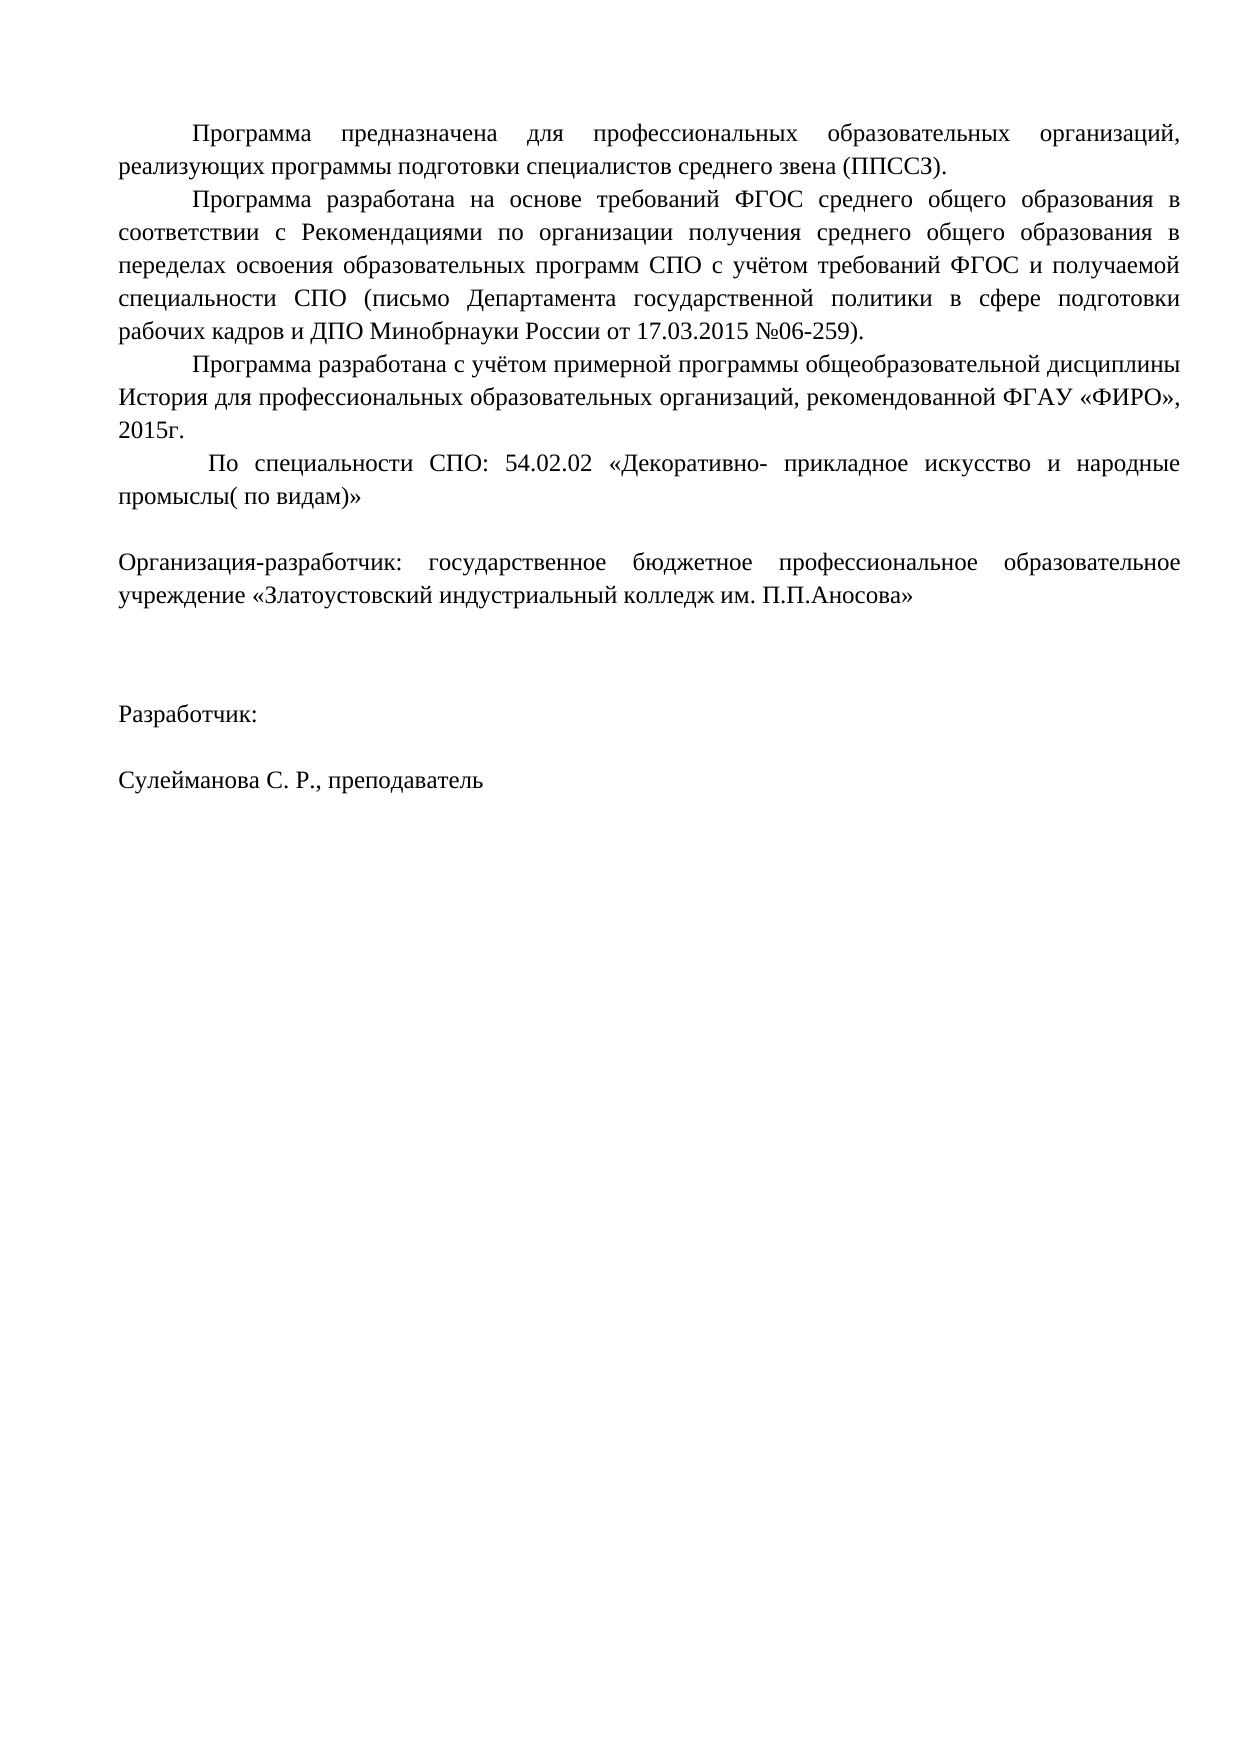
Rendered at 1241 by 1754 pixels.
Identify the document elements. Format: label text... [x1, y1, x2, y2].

text По специальности СПО: 54.02.02 «Декоративно- прикладное искусство и народные промыслы( по видам)» [118, 448, 1181, 510]
text Программа разработана с учётом примерной программы общеобразовательной дисциплины История для профессиональных образовательных организаций, рекомендованной ФГАУ «ФИРО», 2015г. [118, 349, 1181, 444]
text Организация-разработчик: государственное бюджетное профессиональное образовательное учреждение «Златоустовский индустриальный колледж им. П.П.Аносова» [118, 547, 1181, 609]
text Программа разработана на основе требований ФГОС среднего общего образования в соответствии с Рекомендациями по организации получения среднего общего образования в переделах освоения образовательных программ СПО с учётом требований ФГОС и получаемой специальности СПО (письмо Департамента государственной политики в сфере подготовки рабочих кадров и ДПО Минобрнауки России от 17.03.2015 №06-259). [118, 184, 1181, 345]
text Сулейманова С. Р., преподаватель [118, 766, 1181, 794]
text Программа предназначена для профессиональных образовательных организаций, реализующих программы подготовки специалистов среднего звена (ППССЗ). [118, 118, 1181, 180]
text Разработчик: [118, 699, 1181, 728]
